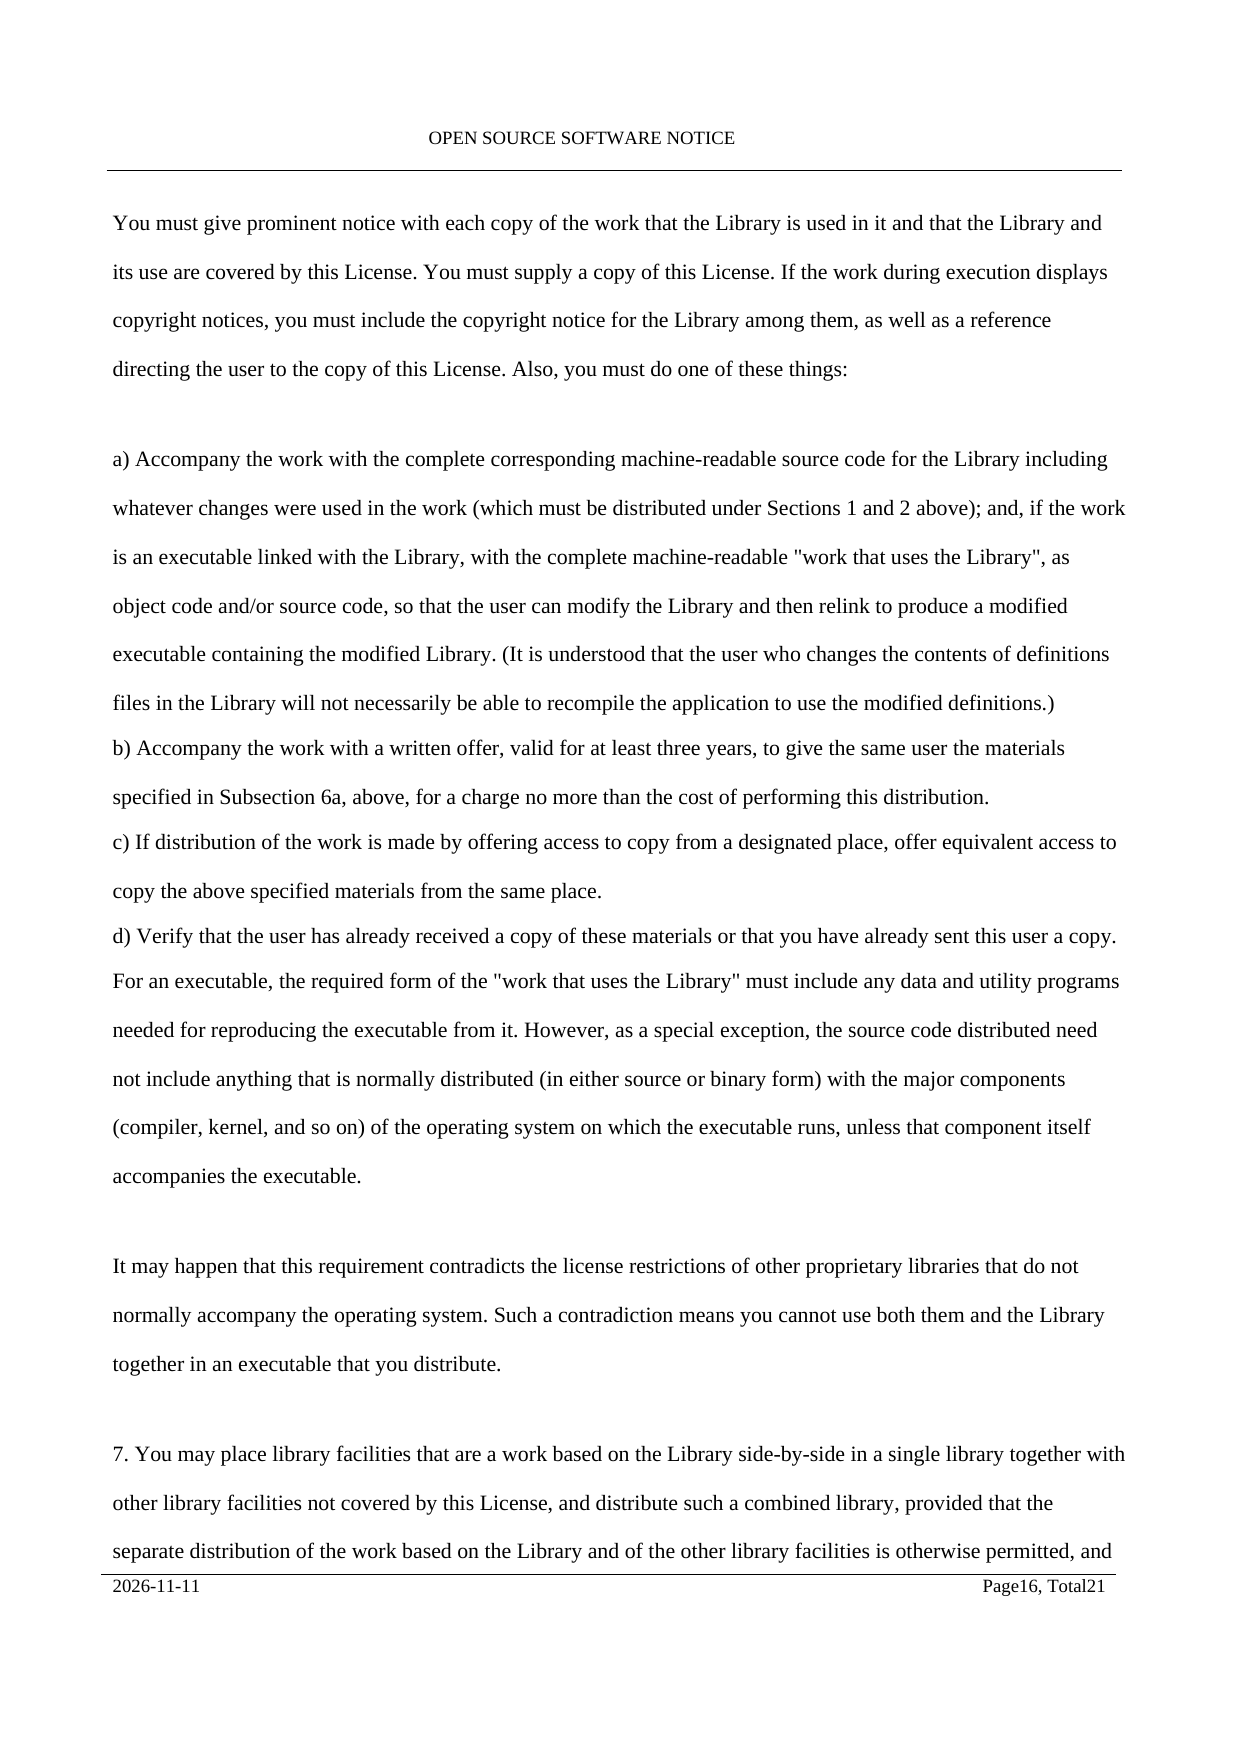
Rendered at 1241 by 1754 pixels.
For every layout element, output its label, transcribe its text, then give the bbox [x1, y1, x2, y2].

text c) If distribution of the work is made by offering access to copy from a designated place, offer equivalent access to copy the above specified materials from the same place. [112, 826, 1128, 907]
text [112, 1437, 1128, 1567]
text a) Accompany the work with the complete corresponding machine-readable source code for the Library including whatever changes were used in the work (which must be distributed under Sections 1 and 2 above); and, if the work is an executable linked with the Library, with the complete machine-readable "work that uses the Library", as object code and/or source code, so that the user can modify the Library and then relink to produce a modified executable containing the modified Library. (It is understood that the user who changes the contents of definitions files in the Library will not necessarily be able to recompile the application to use the modified definitions.) [112, 443, 1128, 719]
text For an executable, the required form of the "work that uses the Library" must include any data and utility programs needed for reproducing the executable from it. However, as a special exception, the source code distributed need not include anything that is normally distributed (in either source or binary form) with the major components (compiler, kernel, and so on) of the operating system on which the executable runs, unless that component itself accompanies the executable. [112, 964, 1128, 1192]
text You must give prominent notice with each copy of the work that the Library is used in it and that the Library and its use are covered by this License. You must supply a copy of this License. If the work during execution displays copyright notices, you must include the copyright notice for the Library among them, as well as a reference directing the user to the copy of this License. Also, you must do one of these things: [112, 206, 1128, 385]
text b) Accompany the work with a written offer, valid for at least three years, to give the same user the materials specified in Subsection 6a, above, for a charge no more than the cost of performing this distribution. [112, 732, 1128, 813]
text d) Verify that the user has already received a copy of these materials or that you have already sent this user a copy. [112, 919, 1128, 952]
text It may happen that this requirement contradicts the license restrictions of other proprietary libraries that do not normally accompany the operating system. Such a contradiction means you cannot use both them and the Library together in an executable that you distribute. [112, 1250, 1128, 1380]
